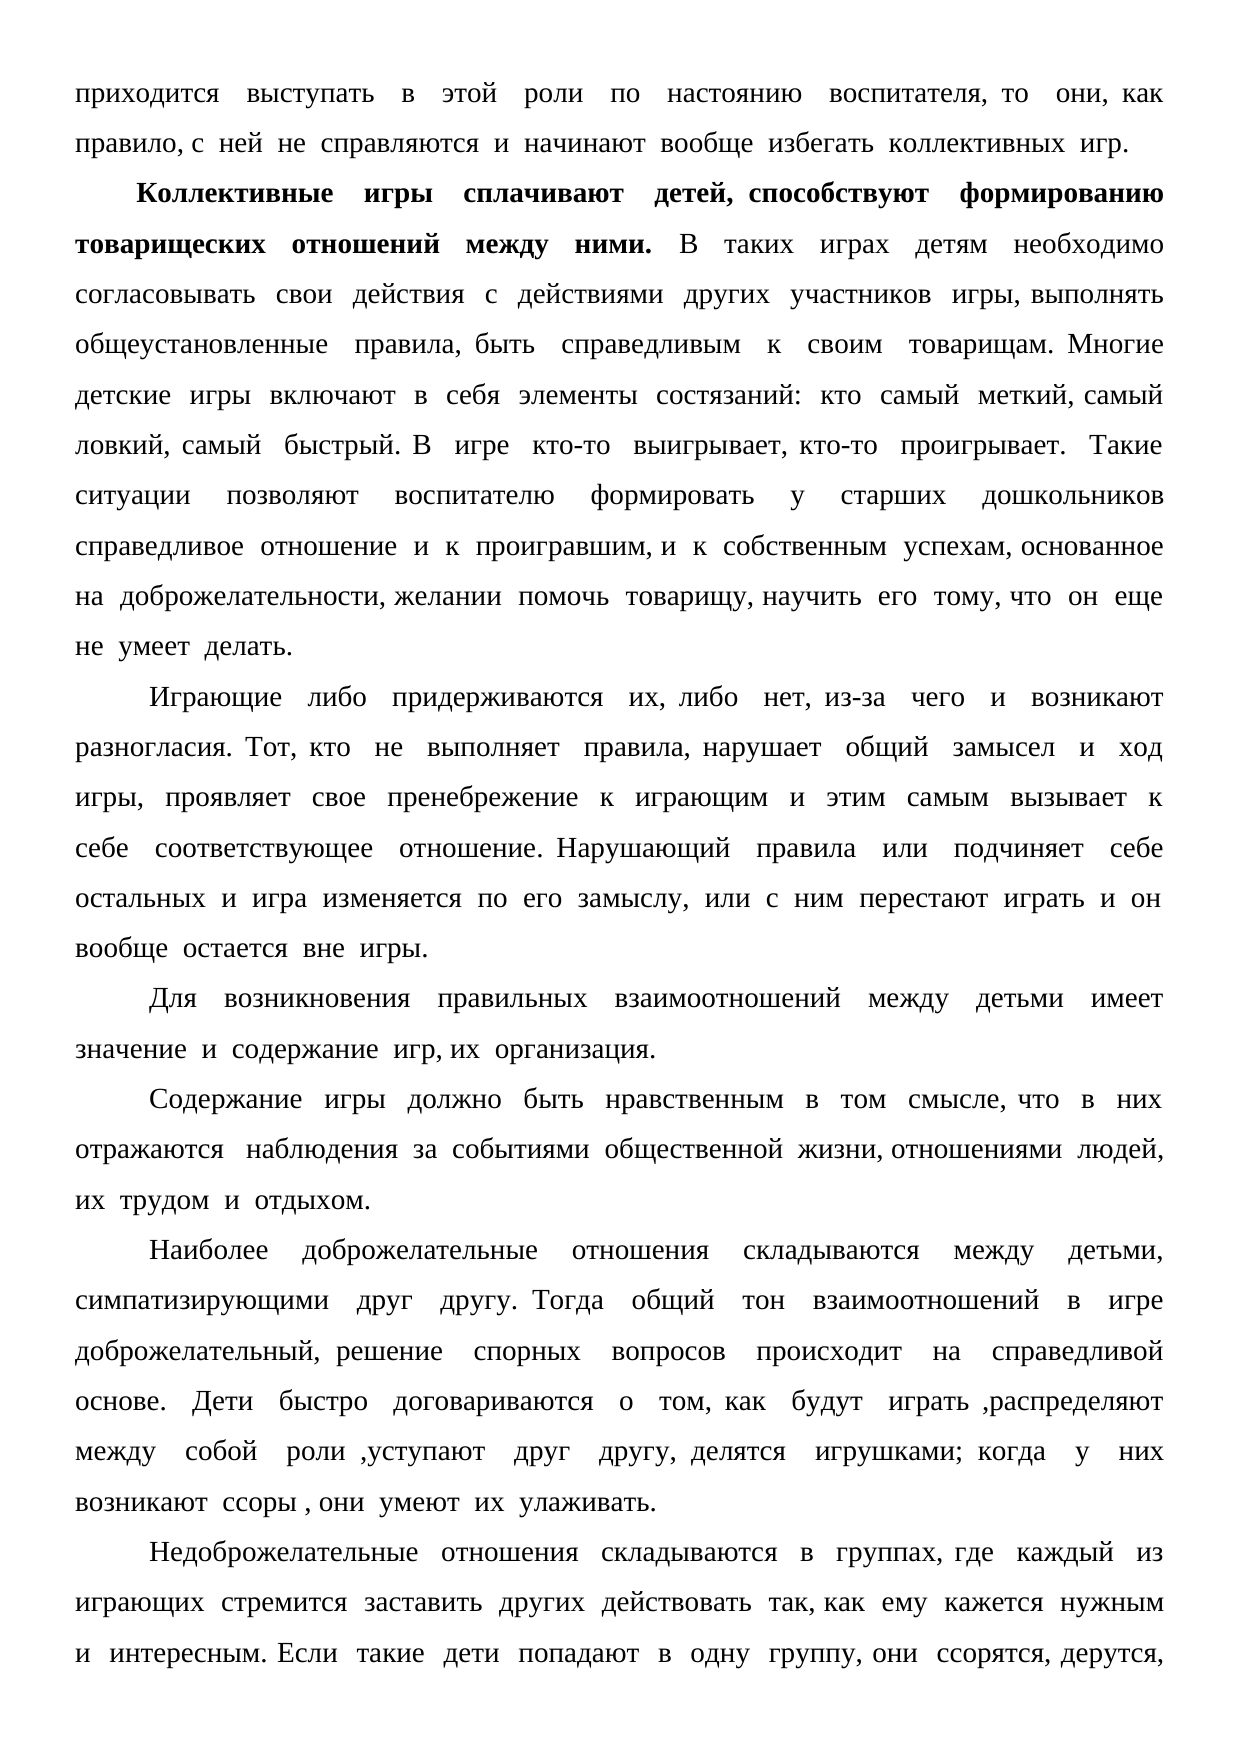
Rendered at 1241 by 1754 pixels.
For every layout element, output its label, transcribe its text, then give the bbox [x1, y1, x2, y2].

text Играющие либо придерживаются их, либо нет, из-за чего и возникают разногласия. Тот, кто не выполняет правила, нарушает общий замысел и ход игры, проявляет свое пренебрежение к играющим и этим самым вызывает к себе соответствующее отношение. Нарушающий правила или подчиняет себе остальных и игра изменяется по его замыслу, или с ним перестают играть и он вообще остается вне игры. [75, 679, 1165, 964]
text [75, 75, 1165, 159]
text Коллективные игры сплачивают детей, способствуют формированию товарищеских отношений между ними. В таких играх детям необходимо согласовывать свои действия с действиями других участников игры, выполнять общеустановленные правила, быть справедливым к своим товарищам. Многие детские игры включают в себя элементы состязаний: кто самый меткий, самый ловкий, самый быстрый. В игре кто-то выигрывает, кто-то проигрывает. Такие ситуации позволяют воспитателю формировать у старших дошкольников справедливое отношение и к проигравшим, и к собственным успехам, основанное на доброжелательности, желании помочь товарищу, научить его тому, что он еще не умеет делать. [75, 176, 1165, 662]
text Содержание игры должно быть нравственным в том смысле, что в них отражаются наблюдения за событиями общественной жизни, отношениями людей, их трудом и отдыхом. [75, 1081, 1165, 1215]
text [75, 1534, 1165, 1668]
text Для возникновения правильных взаимоотношений между детьми имеет значение и содержание игр, их организация. [75, 981, 1165, 1064]
text Наиболее доброжелательные отношения складываются между детьми, симпатизирующими друг другу. Тогда общий тон взаимоотношений в игре доброжелательный, решение спорных вопросов происходит на справедливой основе. Дети быстро договариваются о том, как будут играть ,распределяют между собой роли ,уступают друг другу, делятся игрушками; когда у них возникают ссоры , они умеют их улаживать. [75, 1232, 1165, 1517]
